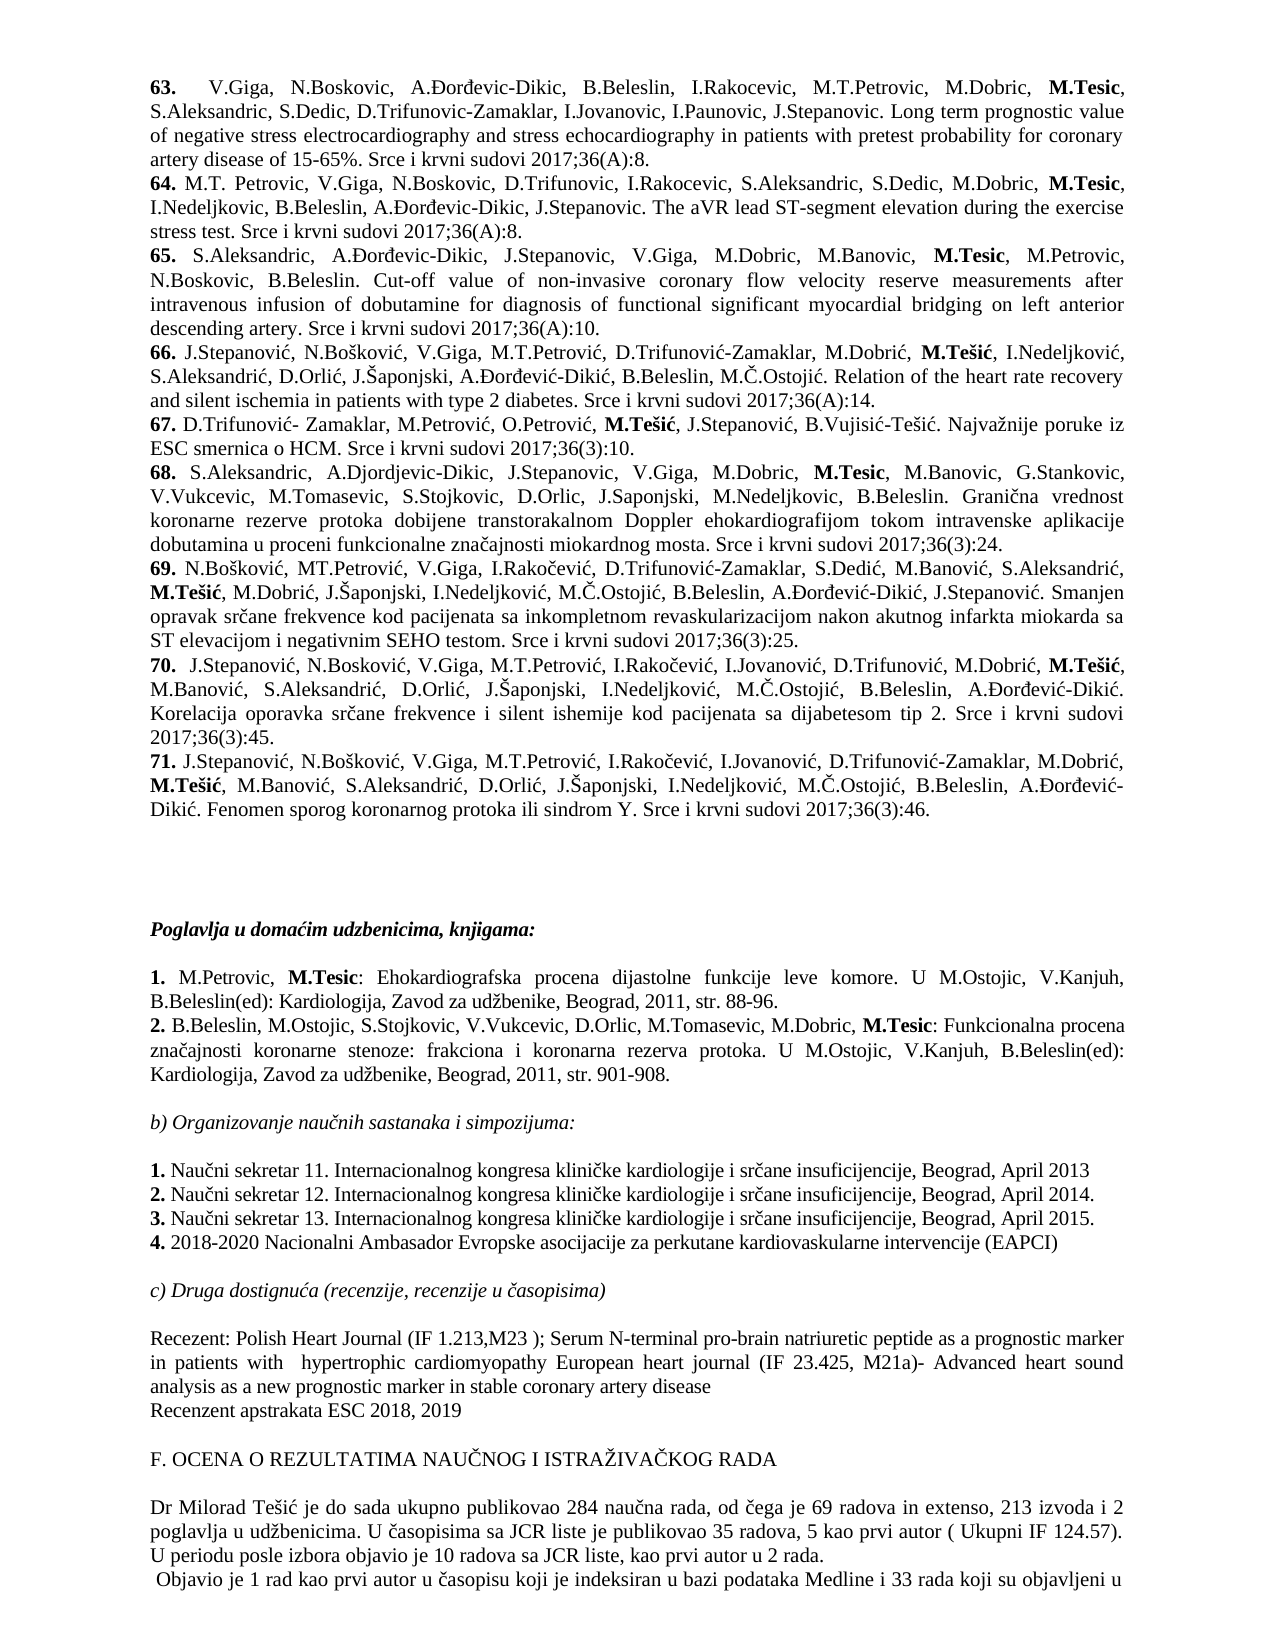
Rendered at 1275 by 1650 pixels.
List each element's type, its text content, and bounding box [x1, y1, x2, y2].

text c) Druga dostignuća (recenzije, recenzije u časopisima) [150, 1278, 1125, 1302]
text 70. J.Stepanović, N.Bosković, V.Giga, M.T.Petrović, I.Rakočević, I.Jovanović, D.Trifunović, M.Dobrić, M.Tešić, M.Banović, S.Aleksandrić, D.Orlić, J.Šaponjski, I.Nedeljković, M.Č.Ostojić, B.Beleslin, A.Đorđević-Dikić. Korelacija oporavka srčane frekvence i silent ishemije kod pacijenata sa dijabetesom tip 2. Srce i krvni sudovi 2017;36(3):45. [150, 652, 1125, 749]
text 67. D.Trifunović- Zamaklar, M.Petrović, O.Petrović, M.Tešić, J.Stepanović, B.Vujisić-Tešić. Najvažnije poruke iz ESC smernica o HCM. Srce i krvni sudovi 2017;36(3):10. [150, 412, 1125, 460]
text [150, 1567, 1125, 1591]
text 65. S.Aleksandric, A.Đorđevic-Dikic, J.Stepanovic, V.Giga, M.Dobric, M.Banovic, M.Tesic, M.Petrovic, N.Boskovic, B.Beleslin. Cut-off value of non-invasive coronary flow velocity reserve measurements after intravenous infusion of dobutamine for diagnosis of functional significant myocardial bridging on left anterior descending artery. Srce i krvni sudovi 2017;36(A):10. [150, 243, 1125, 340]
text Recezent: Polish Heart Journal (IF 1.213,M23 ); Serum N-terminal pro-brain natriuretic peptide as a prognostic marker in patients with hypertrophic cardiomyopathy European heart journal (IF 23.425, M21a)- Advanced heart sound analysis as a new prognostic marker in stable coronary artery disease [150, 1326, 1125, 1398]
text 63. V.Giga, N.Boskovic, A.Đorđevic-Dikic, B.Beleslin, I.Rakocevic, M.T.Petrovic, M.Dobric, M.Tesic, S.Aleksandric, S.Dedic, D.Trifunovic-Zamaklar, I.Jovanovic, I.Paunovic, J.Stepanovic. Long term prognostic value of negative stress electrocardiography and stress echocardiography in patients with pretest probability for coronary artery disease of 15-65%. Srce i krvni sudovi 2017;36(A):8. [150, 75, 1125, 171]
text 4. 2018-2020 Nacionalni Ambasador Evropske asocijacije za perkutane kardiovaskularne intervencije (EAPCI) [150, 1230, 1125, 1254]
text Recenzent apstrakata ESC 2018, 2019 [150, 1398, 1125, 1422]
text 68. S.Aleksandric, A.Djordjevic-Dikic, J.Stepanovic, V.Giga, M.Dobric, M.Tesic, M.Banovic, G.Stankovic, V.Vukcevic, M.Tomasevic, S.Stojkovic, D.Orlic, J.Saponjski, M.Nedeljkovic, B.Beleslin. Granična vrednost koronarne rezerve protoka dobijene transtorakalnom Doppler ehokardiografijom tokom intravenske aplikacije dobutamina u proceni funkcionalne značajnosti miokardnog mosta. Srce i krvni sudovi 2017;36(3):24. [150, 460, 1125, 556]
text 69. N.Bošković, MT.Petrović, V.Giga, I.Rakočević, D.Trifunović-Zamaklar, S.Dedić, M.Banović, S.Aleksandrić, M.Tešić, M.Dobrić, J.Šaponjski, I.Nedeljković, M.Č.Ostojić, B.Beleslin, A.Đorđević-Dikić, J.Stepanović. Smanjen opravak srčane frekvence kod pacijenata sa inkompletnom revaskularizacijom nakon akutnog infarkta miokarda sa ST elevacijom i negativnim SEHO testom. Srce i krvni sudovi 2017;36(3):25. [150, 556, 1125, 652]
text 66. J.Stepanović, N.Bošković, V.Giga, M.T.Petrović, D.Trifunović-Zamaklar, M.Dobrić, M.Tešić, I.Nedeljković, S.Aleksandrić, D.Orlić, J.Šaponjski, A.Đorđević-Dikić, B.Beleslin, M.Č.Ostojić. Relation of the heart rate recovery and silent ischemia in patients with type 2 diabetes. Srce i krvni sudovi 2017;36(A):14. [150, 340, 1125, 412]
text 1. Naučni sekretar 11. Internacionalnog kongresa kliničke kardiologije i srčane insuficijencije, Beograd, April 2013 [150, 1158, 1125, 1182]
text b) Organizovanje naučnih sastanaka i simpozijuma: [150, 1110, 1125, 1134]
text 2. B.Beleslin, M.Ostojic, S.Stojkovic, V.Vukcevic, D.Orlic, M.Tomasevic, M.Dobric, M.Tesic: Funkcionalna procena značajnosti koronarne stenoze: frakciona i koronarna rezerva protoka. U M.Ostojic, V.Kanjuh, B.Beleslin(ed): Kardiologija, Zavod za udžbenike, Beograd, 2011, str. 901-908. [150, 1013, 1125, 1086]
text Dr Milorad Tešić je do sada ukupno publikovao 284 naučna rada, od čega je 69 radova in extenso, 213 izvoda i 2 poglavlja u udžbenicima. U časopisima sa JCR liste je publikovao 35 radova, 5 kao prvi autor ( Ukupni IF 124.57). U periodu posle izbora objavio je 10 radova sa JCR liste, kao prvi autor u 2 rada. [150, 1495, 1125, 1567]
text Poglavlja u domaćim udzbenicima, knjigama: [150, 917, 1125, 941]
text 71. J.Stepanović, N.Bošković, V.Giga, M.T.Petrović, I.Rakočević, I.Jovanović, D.Trifunović-Zamaklar, M.Dobrić, M.Tešić, M.Banović, S.Aleksandrić, D.Orlić, J.Šaponjski, I.Nedeljković, M.Č.Ostojić, B.Beleslin, A.Đorđević-Dikić. Fenomen sporog koronarnog protoka ili sindrom Y. Srce i krvni sudovi 2017;36(3):46. [150, 749, 1125, 821]
text F. OCENA O REZULTATIMA NAUČNOG I ISTRAŽIVAČKOG RADA [150, 1447, 1125, 1471]
text 64. M.T. Petrovic, V.Giga, N.Boskovic, D.Trifunovic, I.Rakocevic, S.Aleksandric, S.Dedic, M.Dobric, M.Tesic, I.Nedeljkovic, B.Beleslin, A.Đorđevic-Dikic, J.Stepanovic. The aVR lead ST-segment elevation during the exercise stress test. Srce i krvni sudovi 2017;36(A):8. [150, 171, 1125, 243]
text 1. M.Petrovic, M.Tesic: Ehokardiografska procena dijastolne funkcije leve komore. U M.Ostojic, V.Kanjuh, B.Beleslin(ed): Kardiologija, Zavod za udžbenike, Beograd, 2011, str. 88-96. [150, 965, 1125, 1013]
text 2. Naučni sekretar 12. Internacionalnog kongresa kliničke kardiologije i srčane insuficijencije, Beograd, April 2014. [150, 1182, 1125, 1206]
text 3. Naučni sekretar 13. Internacionalnog kongresa kliničke kardiologije i srčane insuficijencije, Beograd, April 2015. [150, 1206, 1125, 1230]
